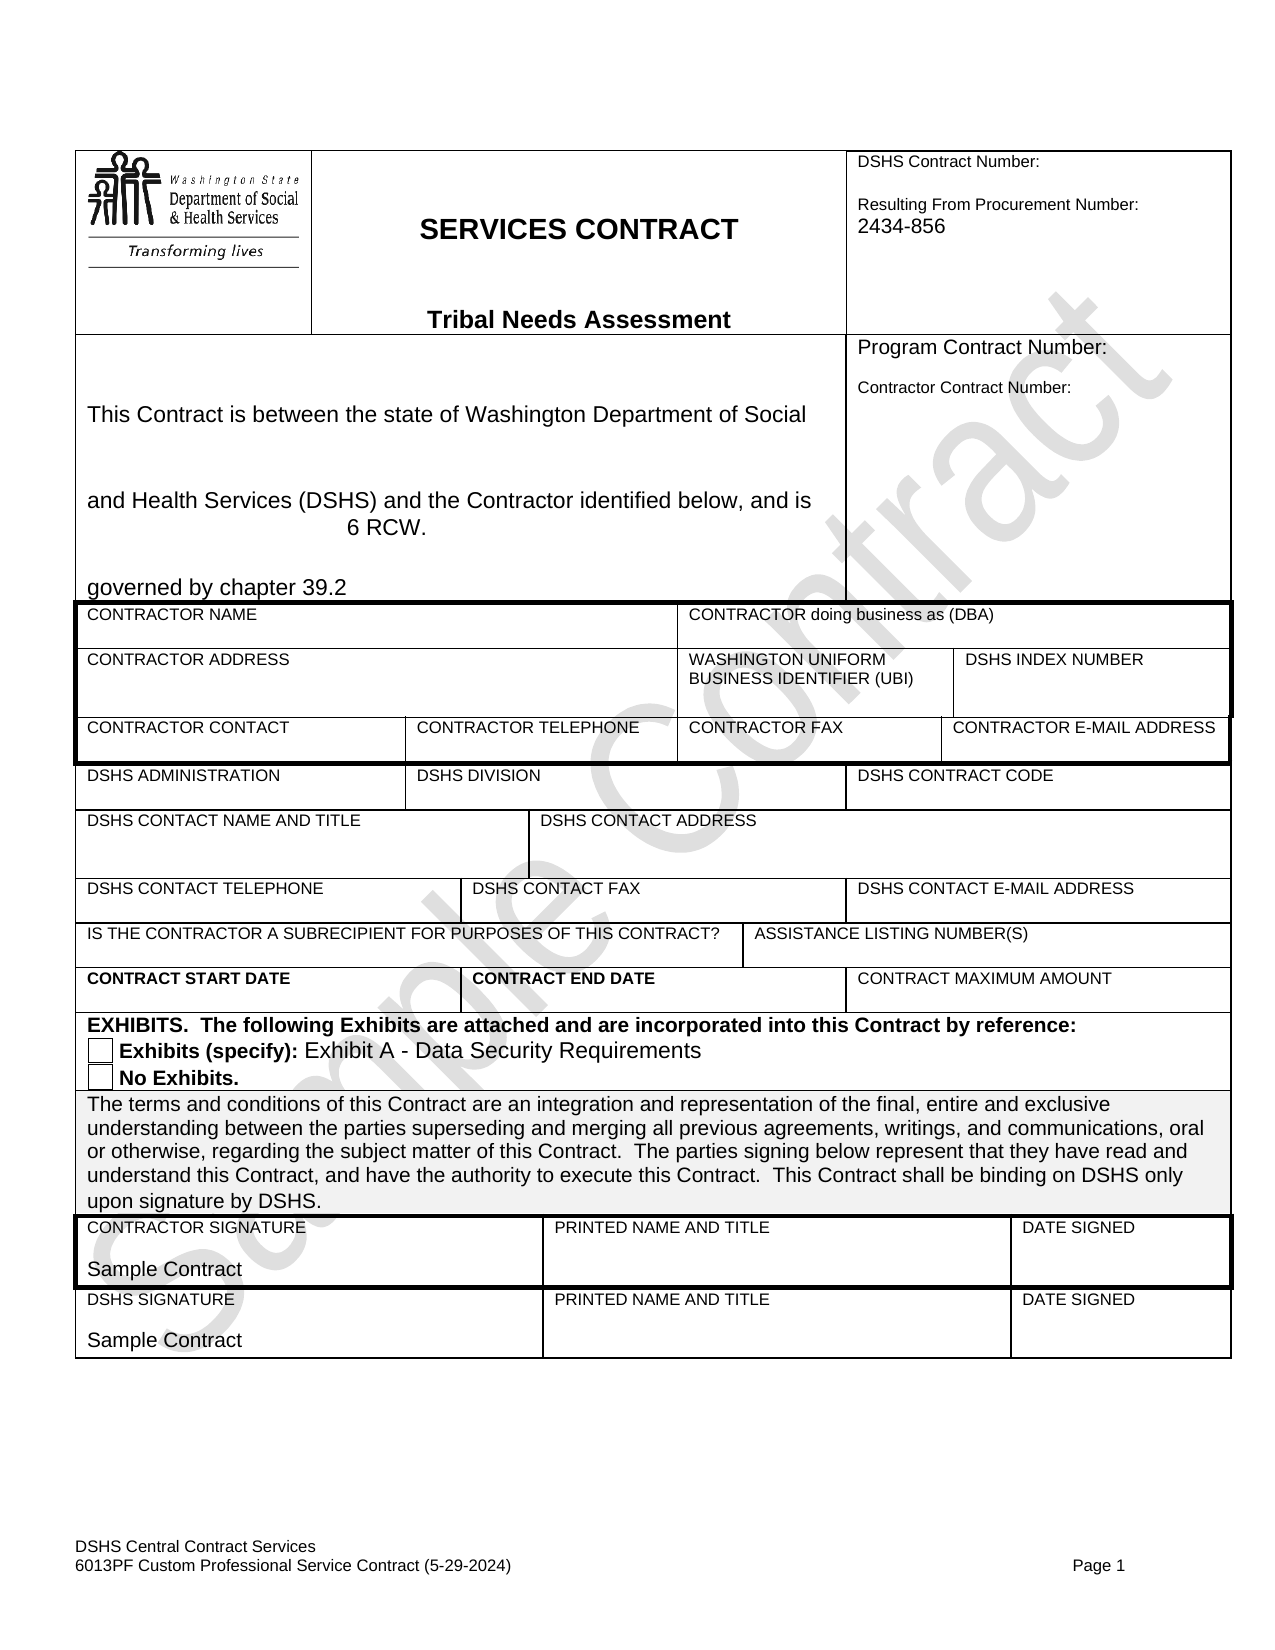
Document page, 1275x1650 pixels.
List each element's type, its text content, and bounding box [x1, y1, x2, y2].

table_cell DSHS SIGNATURE [76, 1290, 542, 1357]
table_cell CONTRACTOR TELEPHONE [406, 718, 677, 761]
table_header [76, 151, 311, 334]
table_cell DSHS ADMINISTRATION [76, 766, 405, 809]
table_cell CONTRACTOR E-MAIL ADDRESS [942, 718, 1228, 761]
table_cell This Contract is between the state of Washington Department of Social and Health Services (DSHS) and the Contractor identified below, and is governed by chapter 39.26 RCW. [76, 335, 845, 600]
table_cell DSHS CONTACT ADDRESS [530, 811, 1230, 877]
table_cell WASHINGTON UNIFORM BUSINESS IDENTIFIER (UBI) [678, 649, 953, 716]
table_cell DSHS INDEX NUMBER [954, 649, 1229, 716]
table_cell CONTRACT START DATE [76, 968, 460, 1012]
table_cell DSHS DIVISION [406, 766, 845, 809]
table_cell CONTRACTOR ADDRESS [78, 649, 677, 716]
table_cell CONTRACT END DATE [462, 968, 845, 1012]
table_cell CONTRACTOR doing business as (DBA) [678, 605, 1229, 648]
table_cell CONTRACT MAXIMUM AMOUNT [847, 968, 1230, 1012]
table_cell DATE SIGNED [1012, 1290, 1230, 1357]
table_cell CONTRACTOR CONTACT [78, 718, 405, 761]
table_cell CONTRACTOR FAX [678, 718, 941, 761]
table_cell CONTRACTOR SIGNATURE [78, 1218, 542, 1285]
table_cell CONTRACTOR NAME [78, 605, 677, 648]
table_cell IS THE CONTRACTOR A SUBRECIPIENT FOR PURPOSES OF THIS CONTRACT? [76, 924, 742, 967]
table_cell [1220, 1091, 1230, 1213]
table_cell ASSISTANCE LISTING NUMBER(S) [744, 924, 1230, 967]
picture [86, 151, 301, 269]
table_cell DSHS CONTACT NAME AND TITLE [76, 811, 528, 877]
table_header DSHS Contract Number: Resulting From Procurement Number: 2434-856 [847, 152, 1230, 334]
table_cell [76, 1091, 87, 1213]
table_cell EXHIBITS. The following Exhibits are attached and are incorporated into this Contract by reference: Exhibits (specify): Exhibit A - Data Security Requirements No Exhibits. [76, 1013, 1230, 1090]
table_cell DSHS CONTACT E-MAIL ADDRESS [847, 879, 1230, 922]
table_header SERVICES CONTRACT Tribal Needs Assessment [312, 151, 846, 334]
table_cell DSHS CONTRACT CODE [847, 766, 1230, 809]
table_cell DSHS CONTACT FAX [462, 879, 845, 922]
table_cell DSHS CONTACT TELEPHONE [76, 879, 460, 922]
table_cell PRINTED NAME AND TITLE [544, 1218, 1010, 1285]
table_cell PRINTED NAME AND TITLE [544, 1290, 1010, 1357]
table_cell DATE SIGNED [1012, 1218, 1229, 1285]
table_cell Program Contract Number: Contractor Contract Number: [847, 335, 1230, 600]
